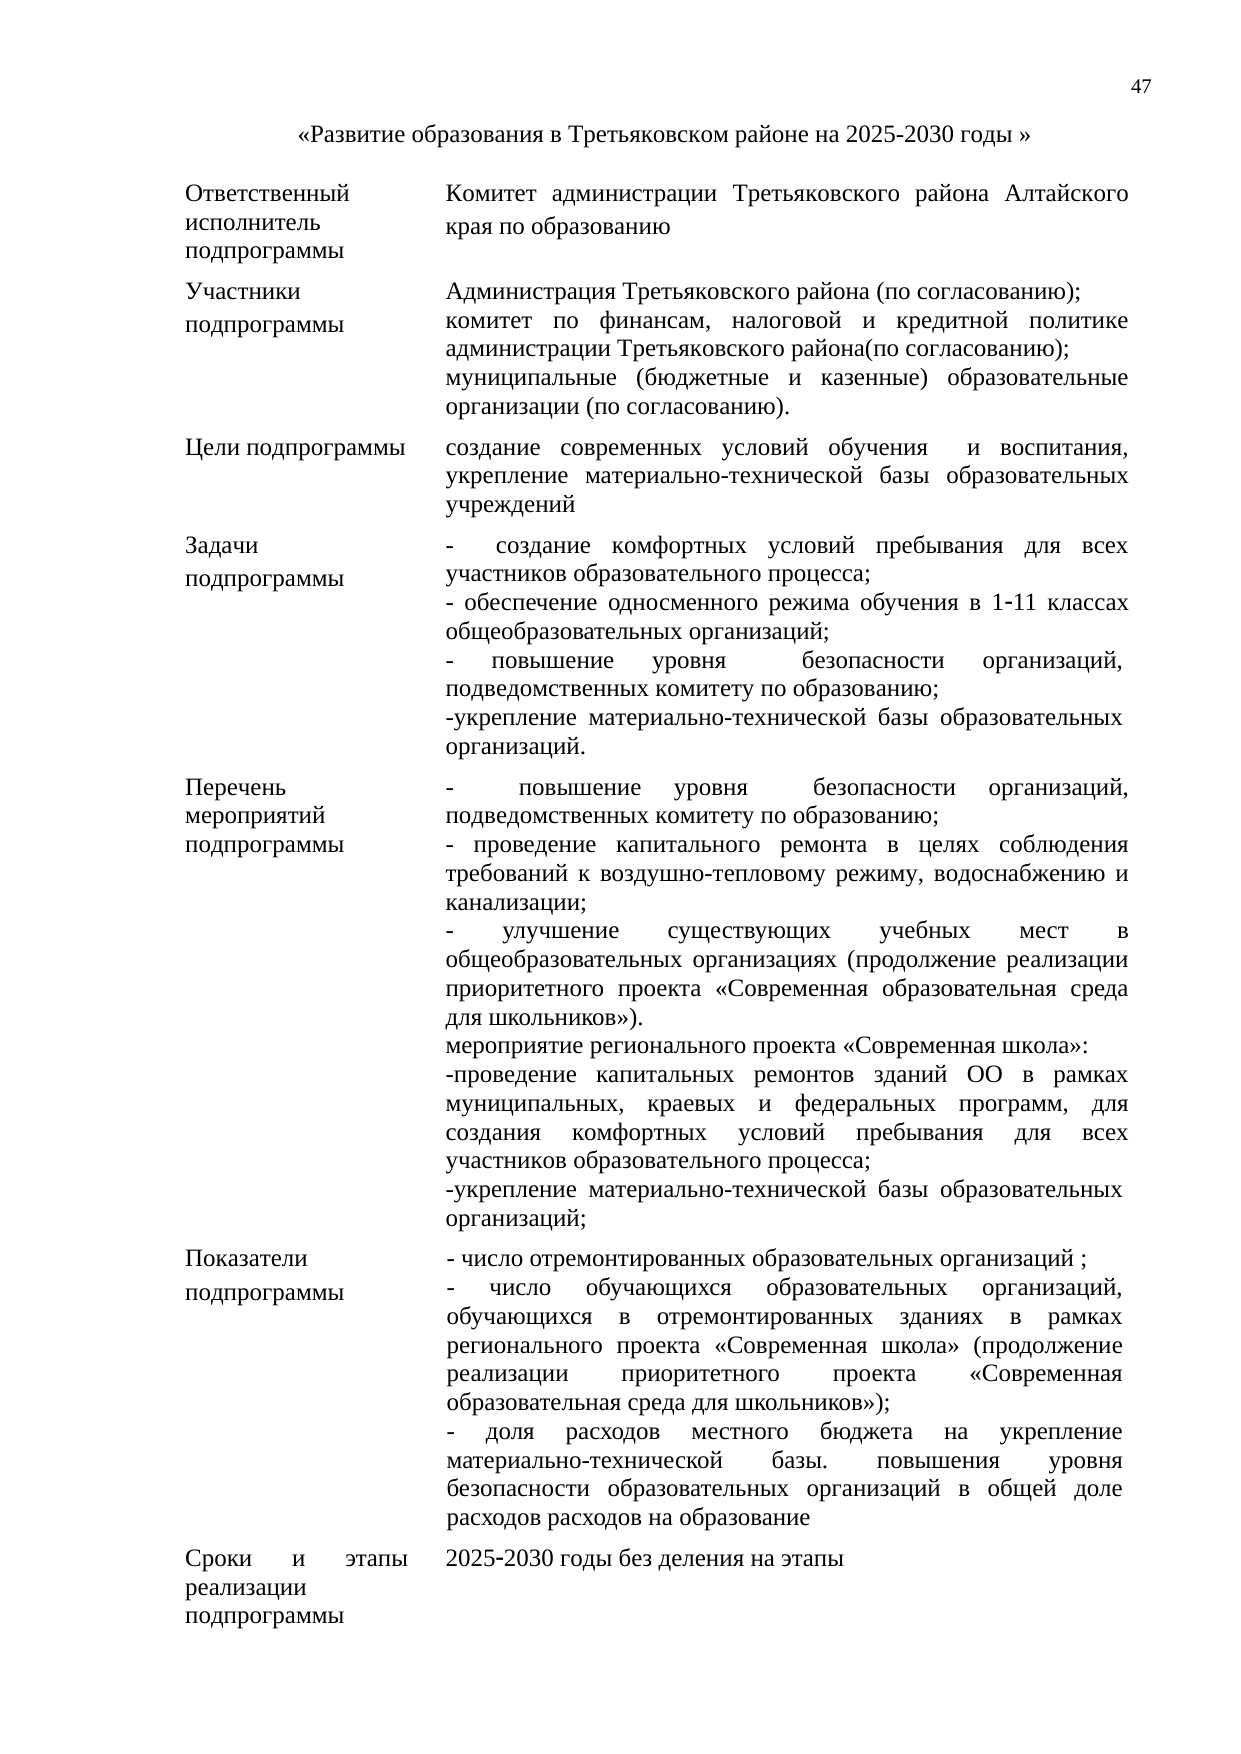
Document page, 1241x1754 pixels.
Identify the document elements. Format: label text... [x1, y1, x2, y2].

table_cell - создание комфортных условий пребывания для всех участников образовательного процесса; - обеспечение односменного режима обучения в 111 классах общеобразовательных организаций; - повышение уровня безопасности организаций, подведомственных комитету по образованию; -укрепление материально-технической базы образовательных организаций. [438, 524, 1132, 766]
table_cell Участники подпрограммы [177, 270, 438, 426]
table_header Комитет администрации Третьяковского района Алтайского края по образованию [438, 172, 1132, 270]
table_cell Цели подпрограммы [177, 426, 438, 524]
table_header Ответственный исполнитель подпрограммы [177, 172, 438, 270]
table_cell Задачи подпрограммы [177, 524, 438, 766]
table_cell создание современных условий обучения и воспитания, укрепление материально-технической базы образовательных учреждений [438, 426, 1132, 524]
table_cell Администрация Третьяковского района (по согласованию); комитет по финансам, налоговой и кредитной политике администрации Третьяковского района(по согласованию); муниципальные (бюджетные и казенные) образовательные организации (по согласованию). [438, 270, 1132, 426]
table_cell Показатели подпрограммы [177, 1238, 438, 1537]
table_cell Сроки и этапы реализации подпрограммы [177, 1537, 438, 1635]
table_cell - повышение уровня безопасности организаций, подведомственных комитету по образованию; - проведение капитального ремонта в целях соблюдения требований к воздушно-тепловому режиму, водоснабжению и канализации; - улучшение существующих учебных мест в общеобразовательных организациях (продолжение реализации приоритетного проекта «Современная образовательная среда для школьников»). мероприятие регионального проекта «Современная школа»: -проведение капитальных ремонтов зданий ОО в рамках муниципальных, краевых и федеральных программ, для создания комфортных условий пребывания для всех участников образовательного процесса; -укрепление материально-технической базы образовательных организаций; [438, 766, 1132, 1238]
table_cell - число отремонтированных образовательных организаций ; - число обучающихся образовательных организаций, обучающихся в отремонтированных зданиях в рамках регионального проекта «Современная школа» (продолжение реализации приоритетного проекта «Современная образовательная среда для школьников»); - доля расходов местного бюджета на укрепление материально-технической базы. повышения уровня безопасности образовательных организаций в общей доле расходов расходов на образование [438, 1238, 1132, 1537]
table_cell 20252030 годы без деления на этапы [438, 1537, 1132, 1635]
table_cell Перечень мероприятий подпрограммы [177, 766, 438, 1238]
text «Развитие образования в Третьяковском районе на 2025-2030 годы » [177, 122, 1152, 147]
